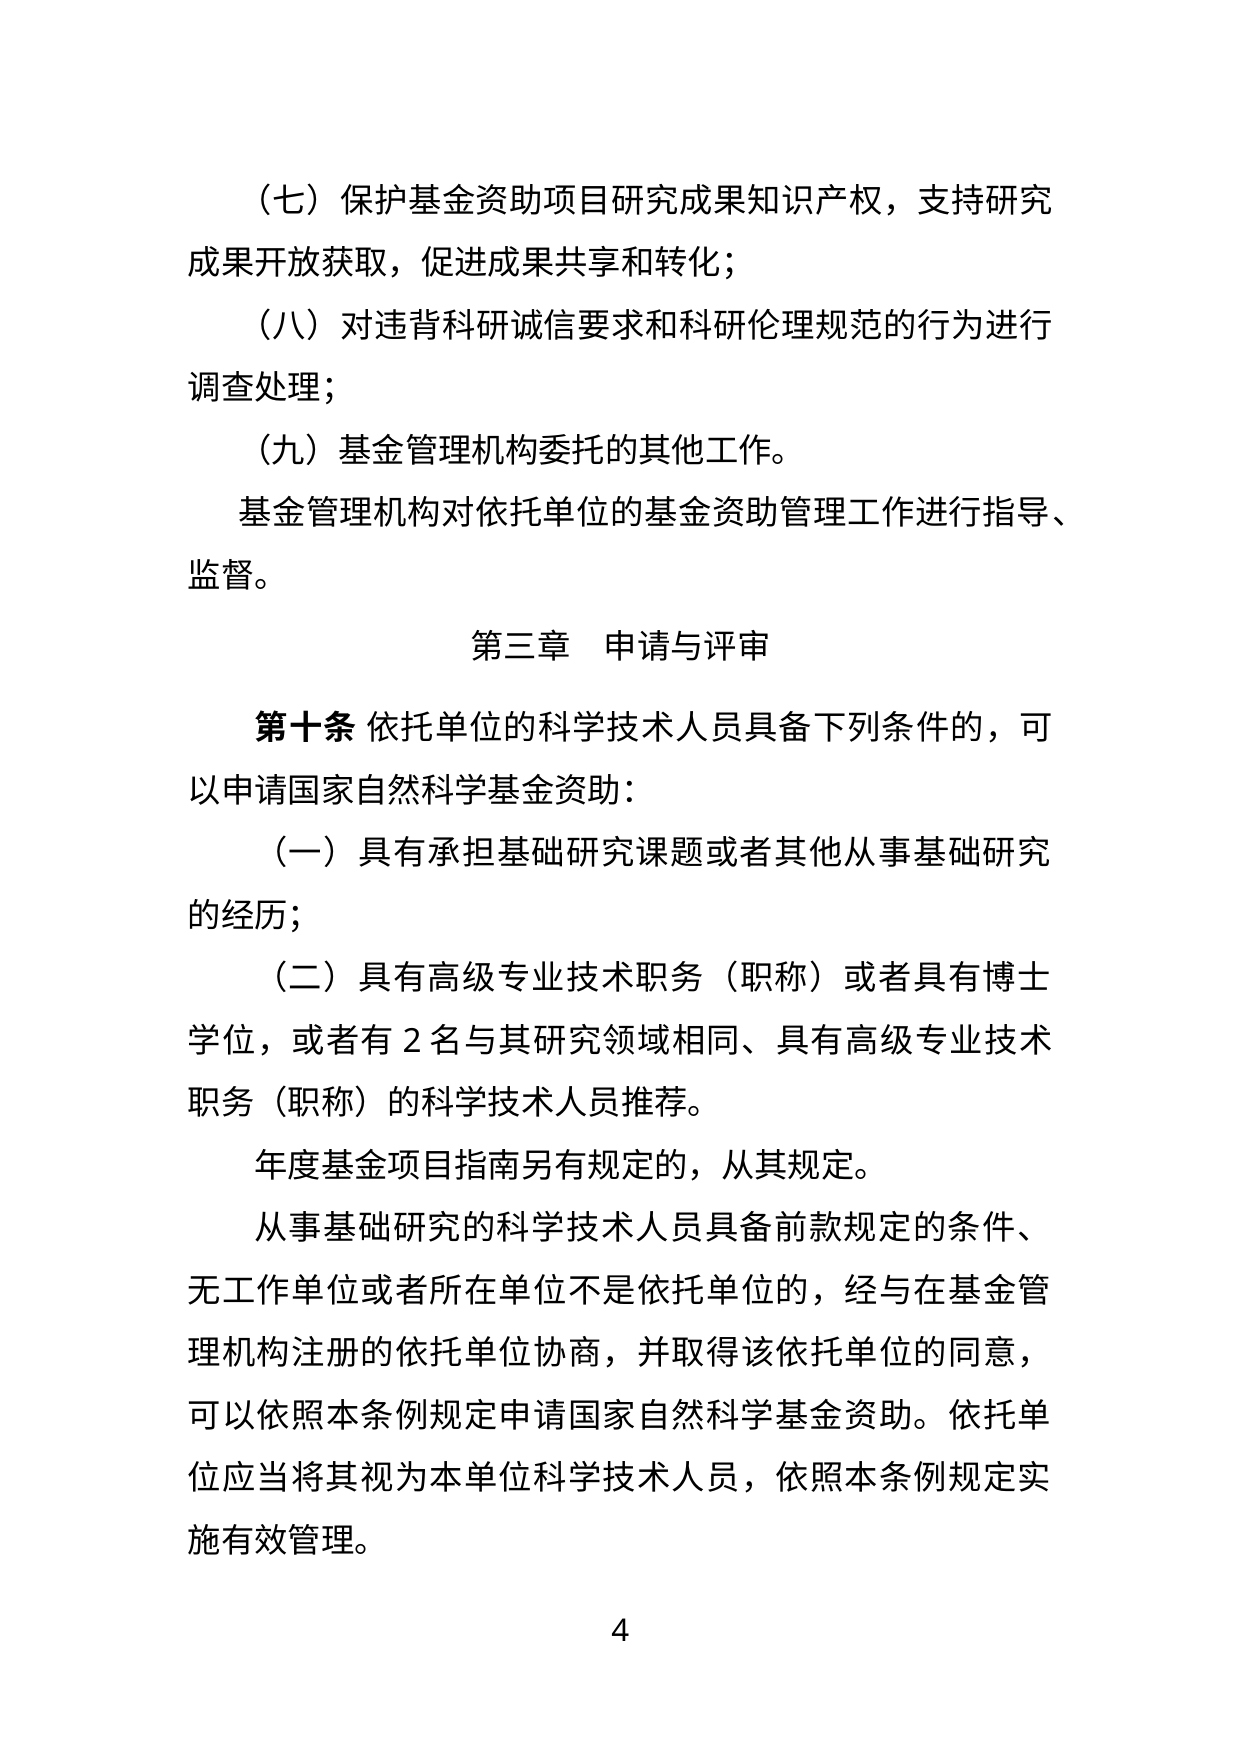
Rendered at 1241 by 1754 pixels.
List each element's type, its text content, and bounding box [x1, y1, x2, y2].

text （二）具有高级专业技术职务（职称）或者具有博士学位，或者有2名与其研究领域相同、具有高级专业技术职务（职称）的科学技术人员推荐。 [187, 939, 1053, 1127]
text 第十条 依托单位的科学技术人员具备下列条件的，可以申请国家自然科学基金资助： [187, 689, 1053, 814]
text （八）对违背科研诚信要求和科研伦理规范的行为进行调查处理； [187, 287, 1053, 412]
text （七）保护基金资助项目研究成果知识产权，支持研究成果开放获取，促进成果共享和转化； [187, 162, 1053, 287]
text 年度基金项目指南另有规定的，从其规定。 [187, 1127, 1053, 1189]
text （九）基金管理机构委托的其他工作。 [187, 412, 1053, 474]
text 从事基础研究的科学技术人员具备前款规定的条件、无工作单位或者所在单位不是依托单位的，经与在基金管理机构注册的依托单位协商，并取得该依托单位的同意，可以依照本条例规定申请国家自然科学基金资助。依托单位应当将其视为本单位科学技术人员，依照本条例规定实施有效管理。 [187, 1189, 1053, 1564]
text 基金管理机构对依托单位的基金资助管理工作进行指导、监督。 [187, 474, 1053, 599]
text （一）具有承担基础研究课题或者其他从事基础研究的经历； [187, 814, 1053, 939]
text 第三章 申请与评审 [187, 612, 1053, 677]
